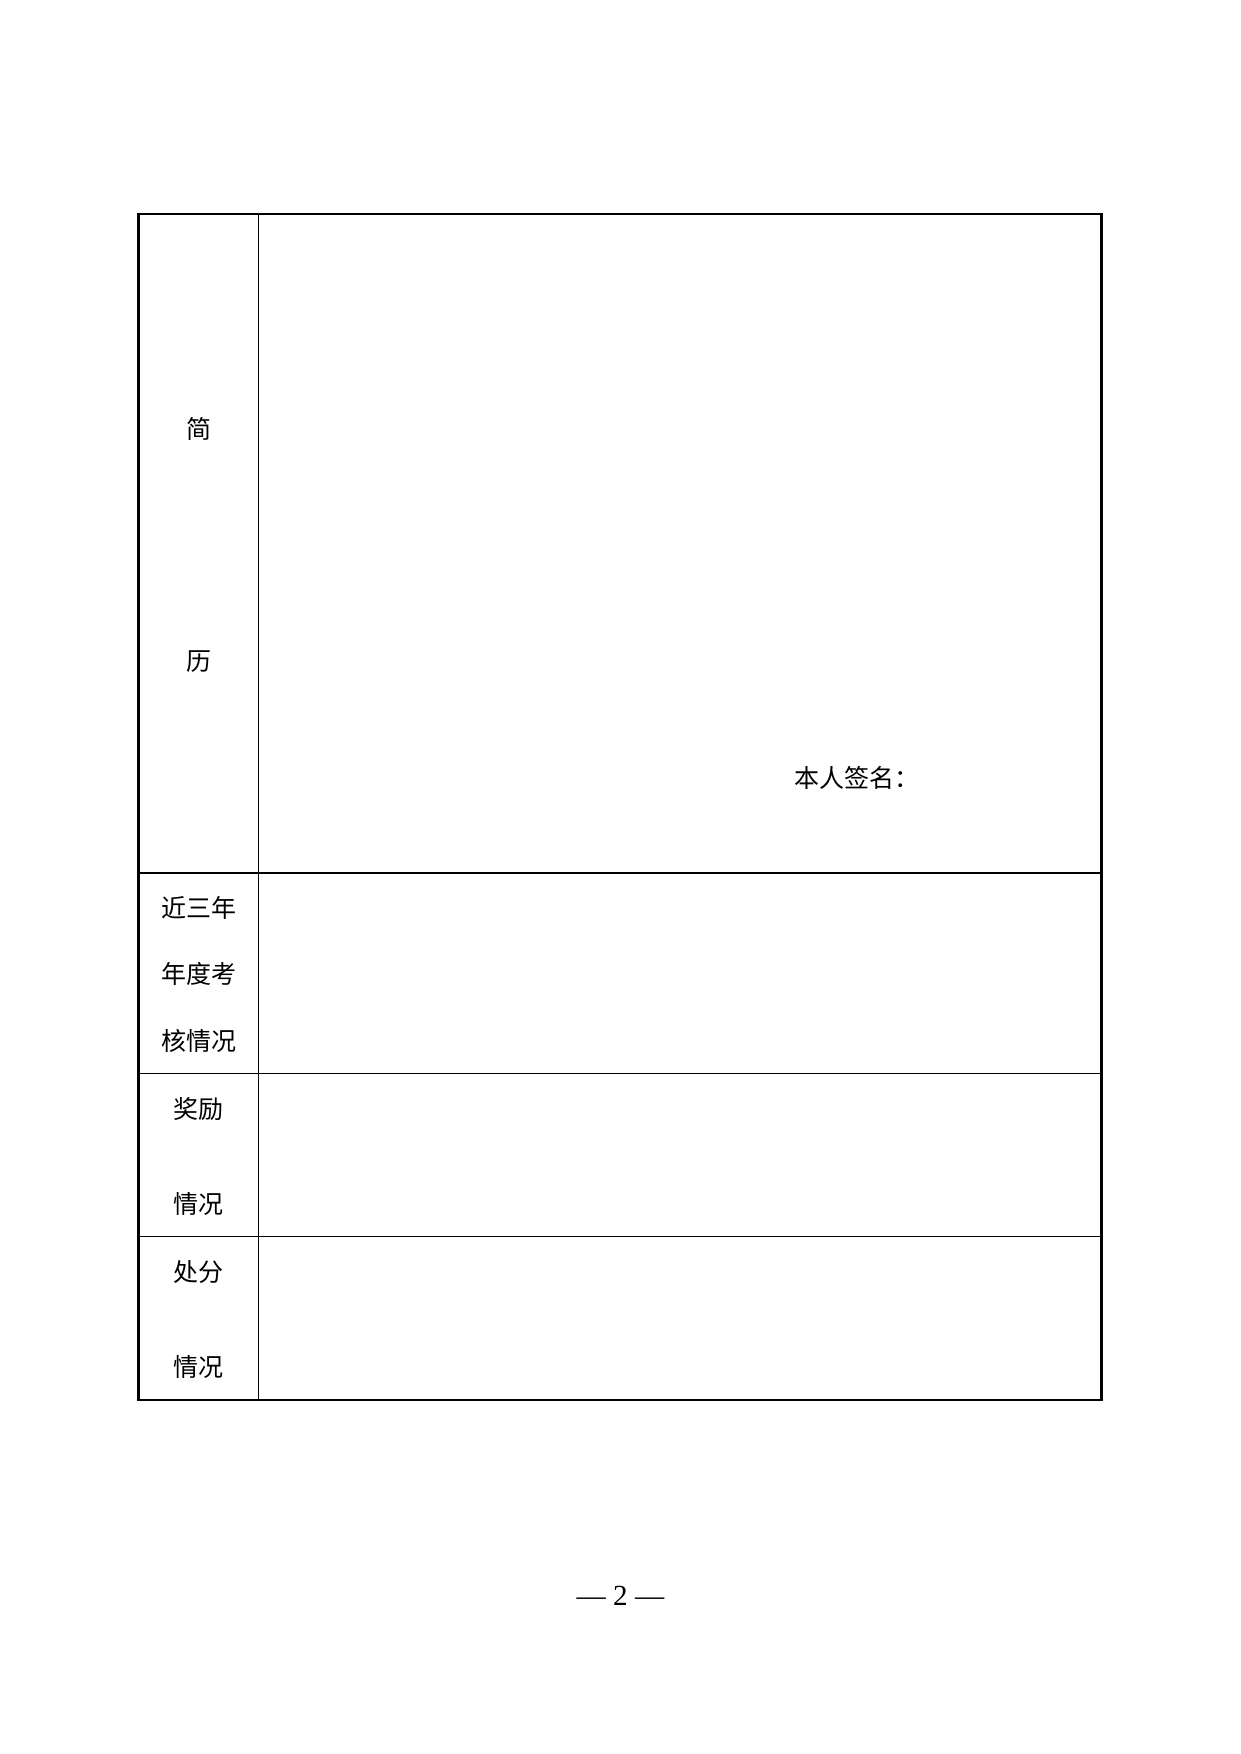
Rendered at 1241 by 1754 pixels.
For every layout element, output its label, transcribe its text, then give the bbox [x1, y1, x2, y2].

table_cell [259, 874, 1100, 1072]
table_cell 处分 情况 [140, 1237, 258, 1399]
table_cell [259, 1237, 1100, 1399]
table_cell 本人签名： [259, 215, 1100, 872]
table_cell 近三年年度考核情况 [140, 874, 258, 1072]
table_cell [259, 1074, 1100, 1236]
table_cell 简 历 [140, 215, 258, 872]
table_cell 奖励 情况 [140, 1074, 258, 1236]
